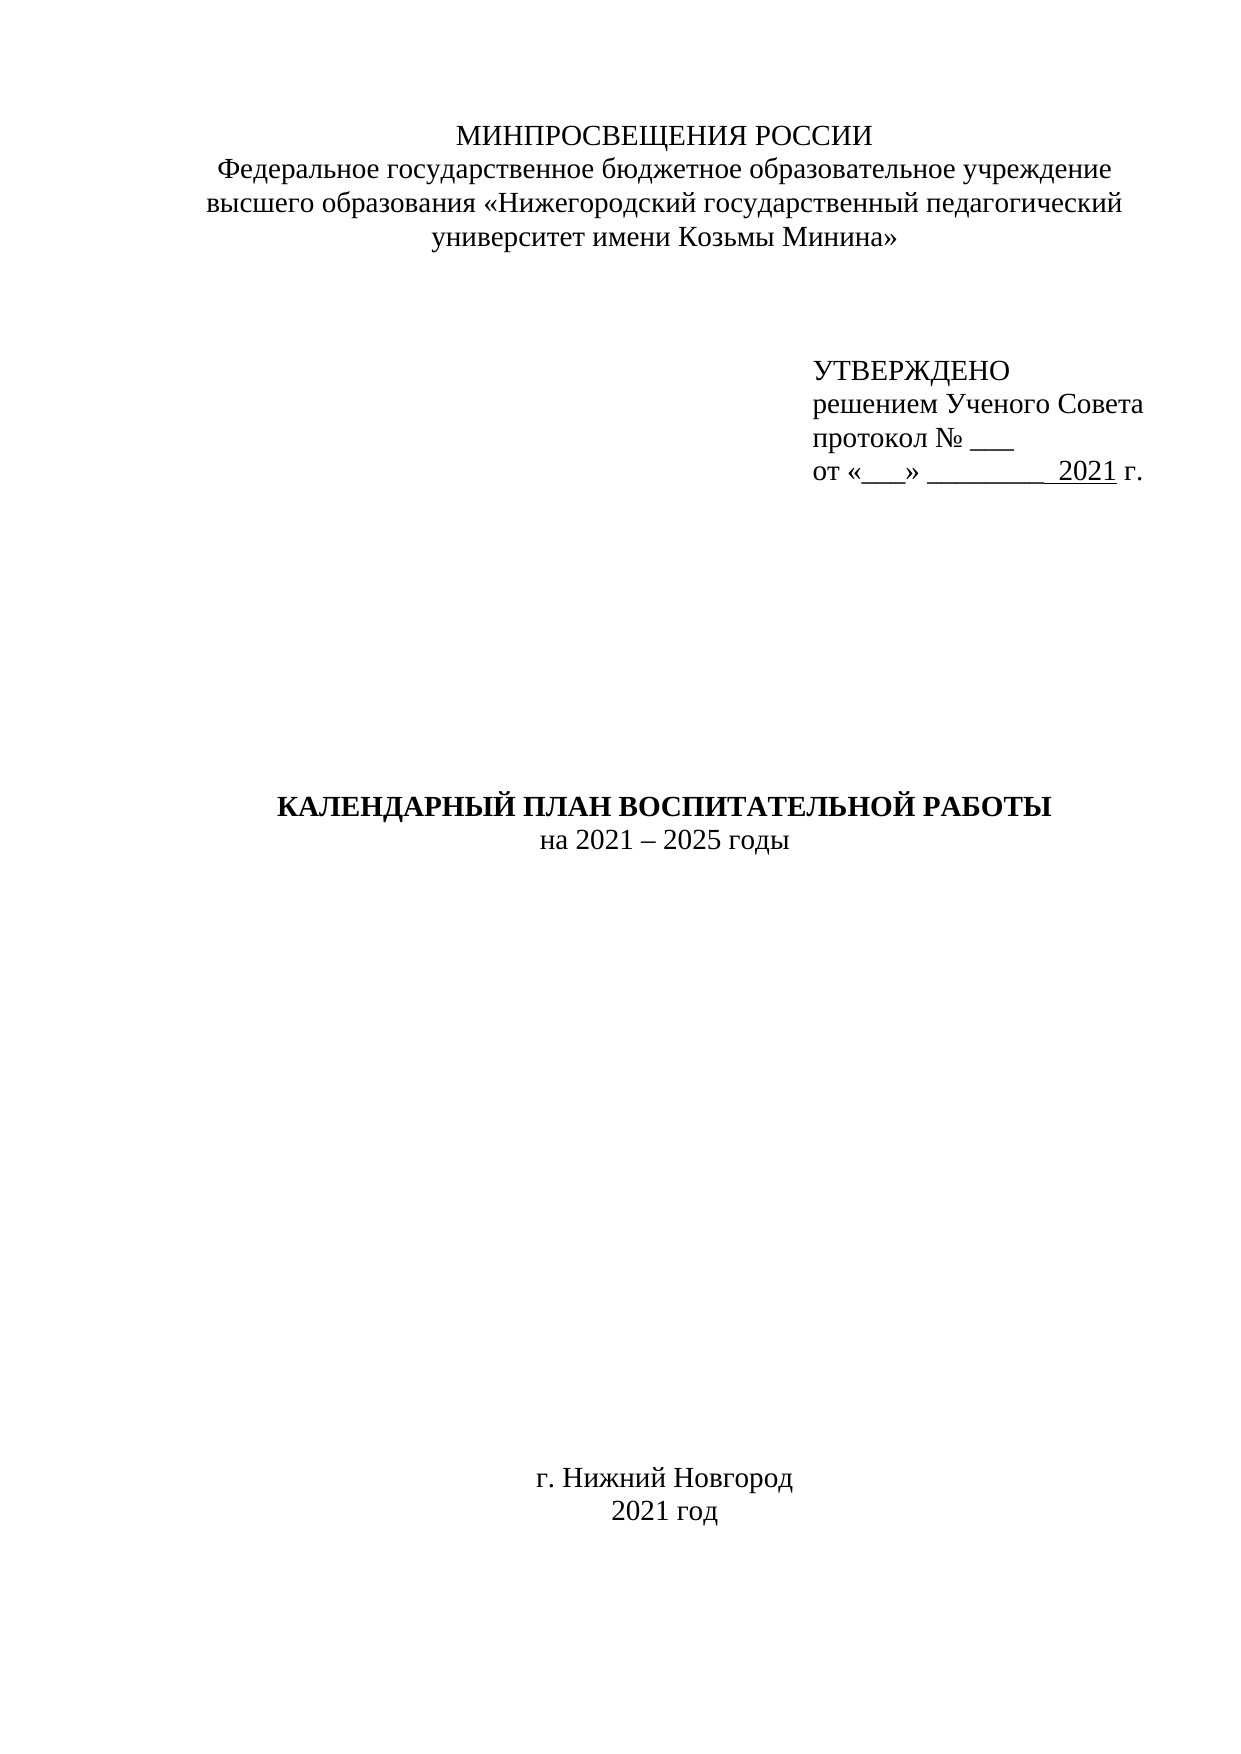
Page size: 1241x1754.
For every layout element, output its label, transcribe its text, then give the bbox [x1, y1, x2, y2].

text решением Ученого Совета [812, 386, 1152, 420]
text Федеральное государственное бюджетное образовательное учреждение высшего образования «Нижегородский государственный педагогический университет имени Козьмы Минина» [177, 152, 1152, 252]
text УТВЕРЖДЕНО [812, 353, 1152, 386]
text на 2021 – 2025 годы [177, 822, 1152, 856]
text от «___» ________ 2021 г. [812, 453, 1152, 487]
text протокол № ___ [812, 420, 1152, 453]
text 2021 год [177, 1493, 1152, 1527]
text КАЛЕНДАРНЫЙ ПЛАН ВОСПИТАТЕЛЬНОЙ РАБОТЫ [177, 789, 1152, 822]
text г. Нижний Новгород [177, 1460, 1152, 1493]
text МИНПРОСВЕЩЕНИЯ РОССИИ [177, 118, 1152, 152]
